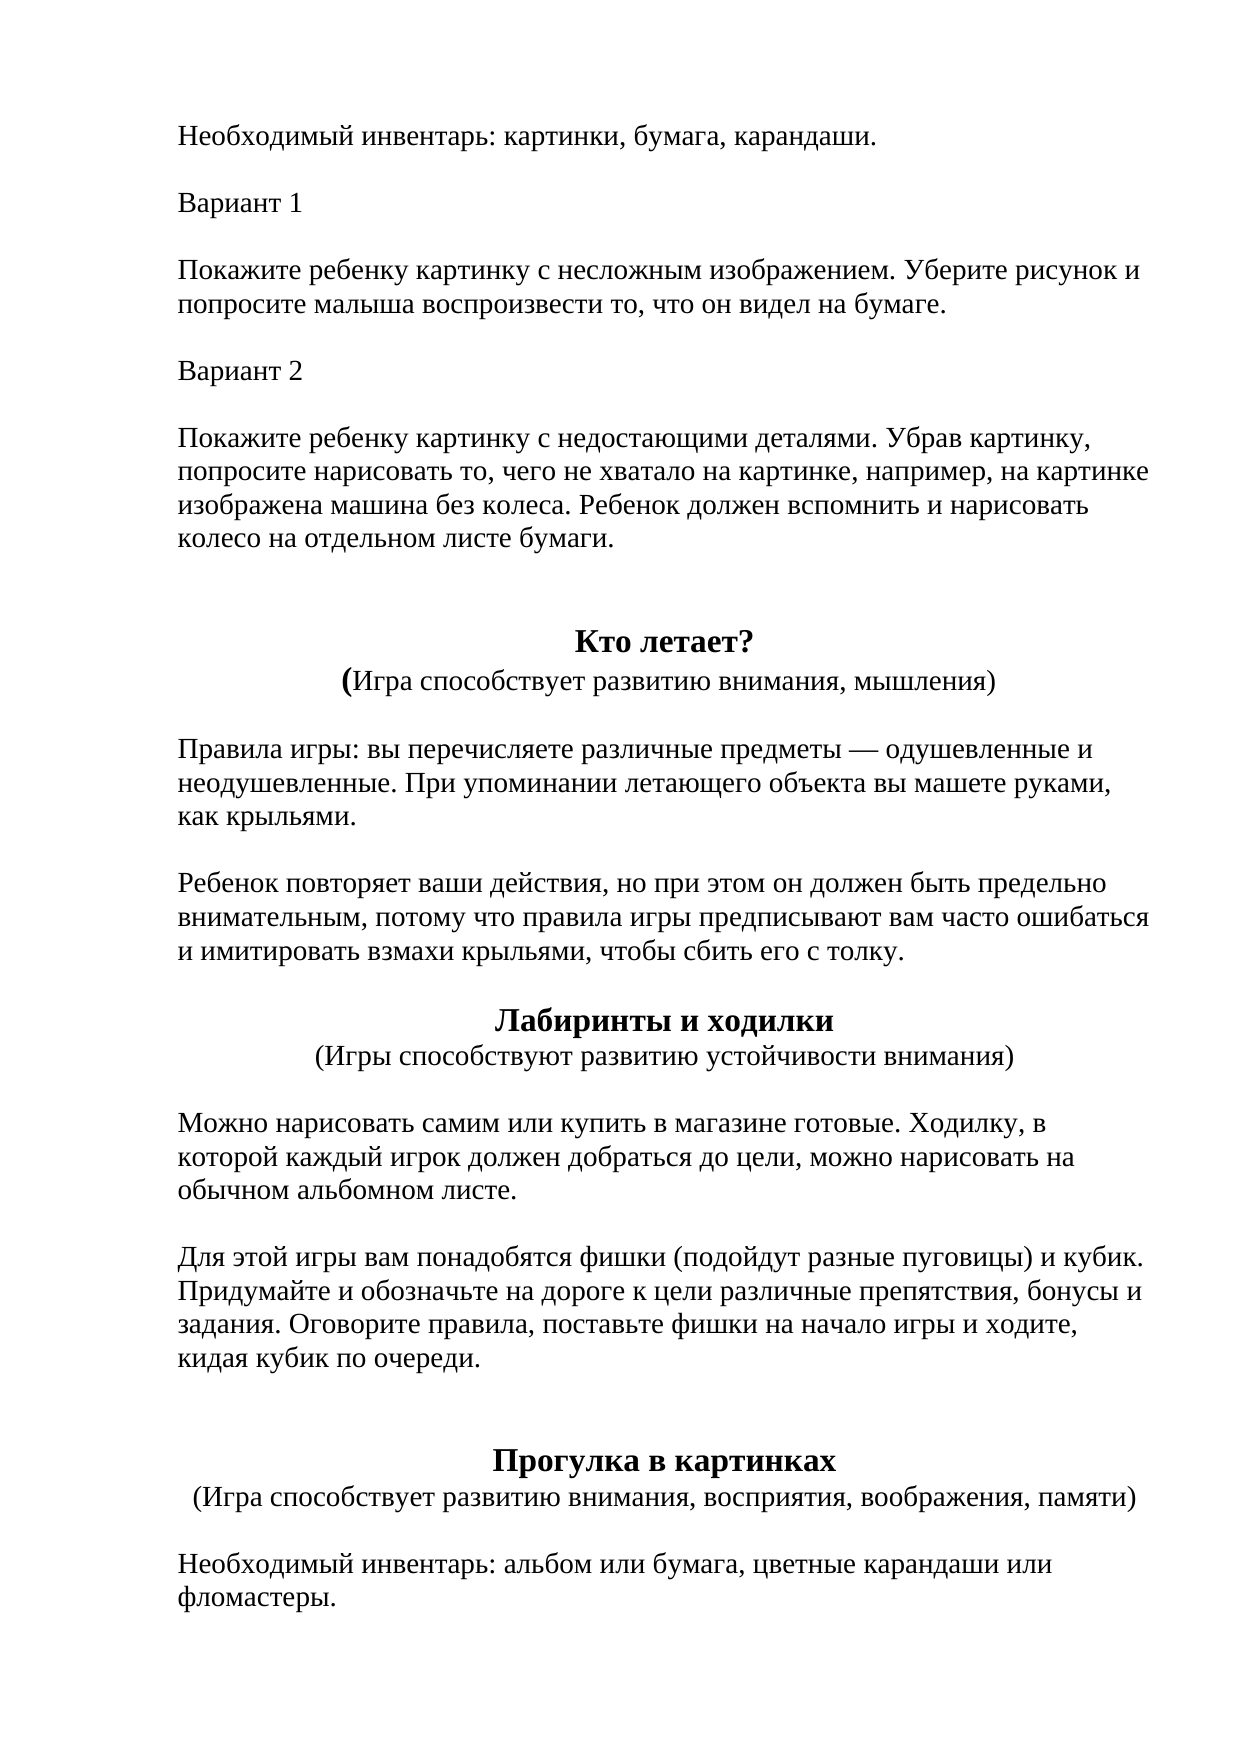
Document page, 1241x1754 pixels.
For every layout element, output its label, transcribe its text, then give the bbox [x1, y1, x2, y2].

text Вариант 1 [177, 185, 1152, 219]
text Правила игры: вы перечисляете различные предметы — одушевленные и неодушевленные. При упоминании летающего объекта вы машете руками, как крыльями. [177, 731, 1152, 832]
text Необходимый инвентарь: альбом или бумага, цветные карандаши или фломастеры. [177, 1546, 1152, 1613]
text Кто летает? [177, 621, 1152, 659]
text Ребенок повторяет ваши действия, но при этом он должен быть предельно внимательным, потому что правила игры предписывают вам часто ошибаться и имитировать взмахи крыльями, чтобы сбить его с толку. [177, 866, 1152, 966]
text Покажите ребенку картинку с недостающими деталями. Убрав картинку, попросите нарисовать то, чего не хватало на картинке, например, на картинке изображена машина без колеса. Ребенок должен вспомнить и нарисовать колесо на отдельном листе бумаги. [177, 420, 1152, 554]
text Вариант 2 [177, 353, 1152, 386]
text Лабиринты и ходилки [177, 1000, 1152, 1038]
text Необходимый инвентарь: картинки, бумага, карандаши. [177, 118, 1152, 152]
text (Игра способствует развитию внимания, восприятия, воображения, памяти) [177, 1479, 1152, 1512]
text Покажите ребенку картинку с несложным изображением. Уберите рисунок и попросите малыша воспроизвести то, что он видел на бумаге. [177, 252, 1152, 319]
text (Игры способствуют развитию устойчивости внимания) [177, 1038, 1152, 1072]
text Можно нарисовать самим или купить в магазине готовые. Ходилку, в которой каждый игрок должен добраться до цели, можно нарисовать на обычном альбомном листе. [177, 1105, 1152, 1206]
text Прогулка в картинках [177, 1441, 1152, 1479]
text (Игра способствует развитию внимания, мышления) [177, 659, 1152, 698]
text Для этой игры вам понадобятся фишки (подойдут разные пуговицы) и кубик. Придумайте и обозначьте на дороге к цели различные препятствия, бонусы и задания. Оговорите правила, поставьте фишки на начало игры и ходите, кидая кубик по очереди. [177, 1239, 1152, 1373]
